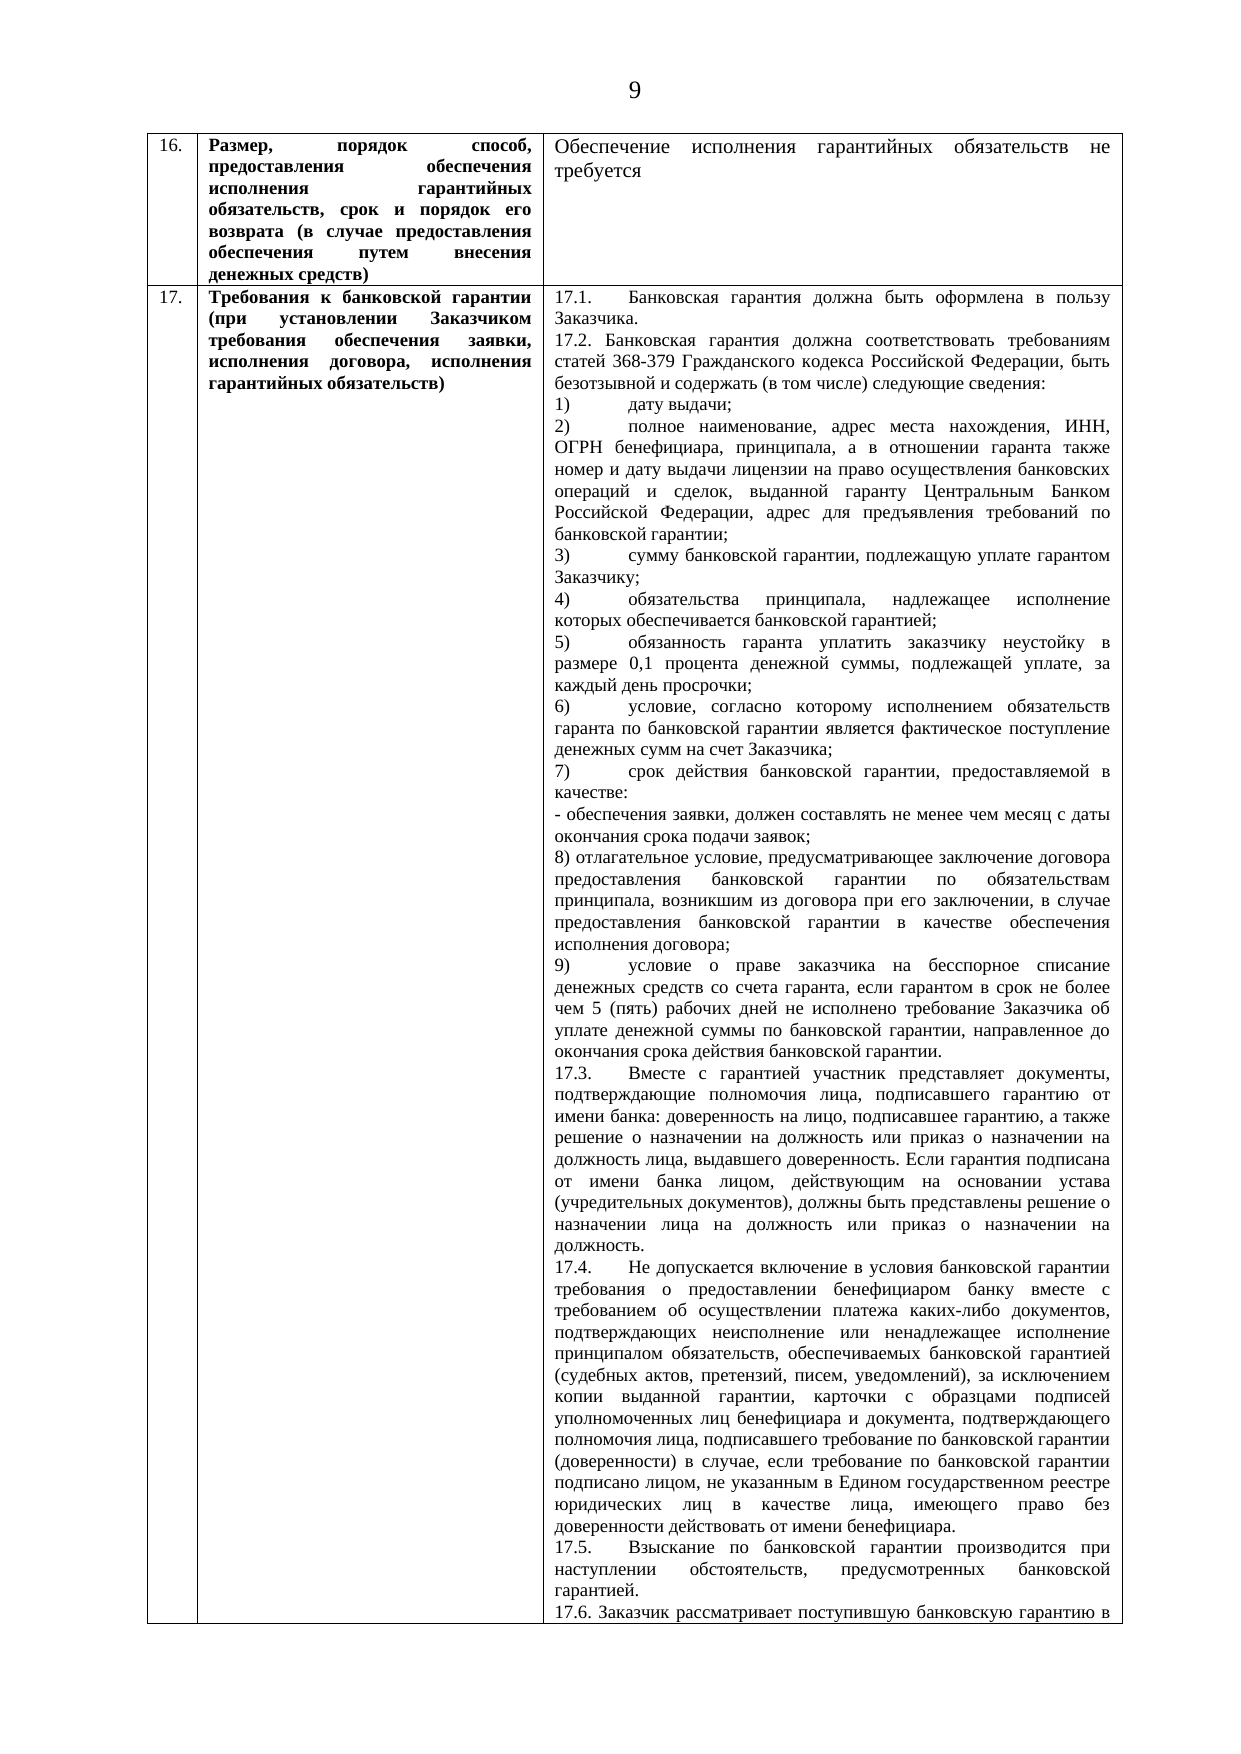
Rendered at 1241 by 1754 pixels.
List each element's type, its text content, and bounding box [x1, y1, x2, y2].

table_cell [148, 286, 197, 1622]
table_cell Обеспечение исполнения гарантийных обязательств не требуется [544, 134, 1122, 284]
table_cell Размер, порядок способ, предоставления обеспечения исполнения гарантийных обязательств, срок и порядок его возврата (в случае предоставления обеспечения путем внесения денежных средств) [198, 134, 543, 284]
table_cell [148, 134, 197, 284]
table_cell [544, 286, 1122, 1622]
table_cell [198, 286, 543, 1622]
